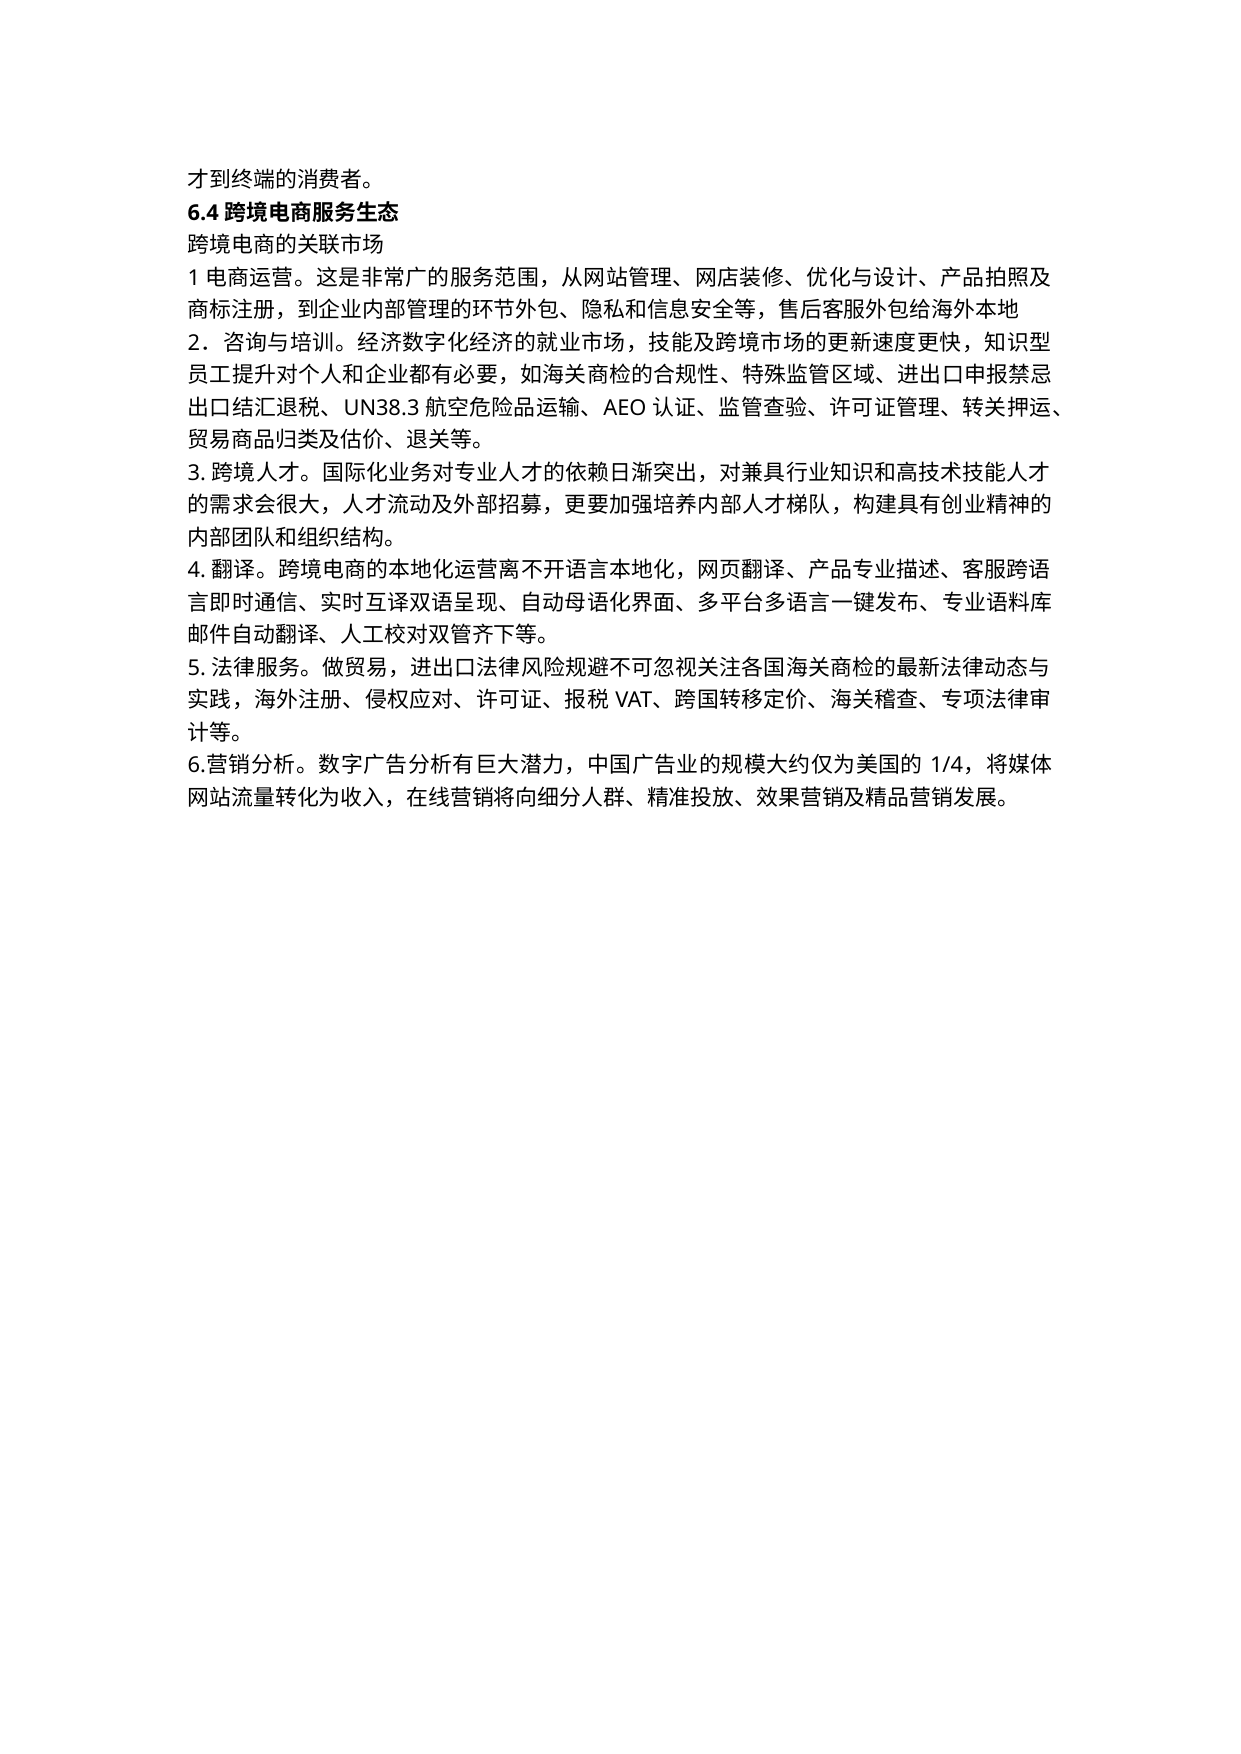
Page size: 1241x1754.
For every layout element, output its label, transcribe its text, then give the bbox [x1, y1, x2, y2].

text 5. 法律服务。做贸易，进出口法律风险规避不可忽视关注各国海关商检的最新法律动态与实践，海外注册、侵权应对、许可证、报税 VAT、跨国转移定价、海关稽查、专项法律审计等。 6.营销分析。数字广告分析有巨大潜力，中国广告业的规模大约仅为美国的 1/4，将媒体网站流量转化为收入，在线营销将向细分人群、精准投放、效果营销及精品营销发展。 [187, 649, 1053, 844]
text 2．咨询与培训。经济数字化经济的就业市场，技能及跨境市场的更新速度更快，知识型员工提升对个人和企业都有必要，如海关商检的合规性、特殊监管区域、进出口申报禁忌、出口结汇退税、UN38.3 航空危险品运输、AEO 认证、监管查验、许可证管理、转关押运、贸易商品归类及估价、退关等。 3. 跨境人才。国际化业务对专业人才的依赖日渐突出，对兼具行业知识和高技术技能人才的需求会很大，人才流动及外部招募，更要加强培养内部人才梯队，构建具有创业精神的内部团队和组织结构。 4. 翻译。跨境电商的本地化运营离不开语言本地化，网页翻译、产品专业描述、客服跨语言即时通信、实时互译双语呈现、自动母语化界面、多平台多语言一键发布、专业语料库、邮件自动翻译、人工校对双管齐下等。 [187, 324, 1053, 649]
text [187, 162, 1053, 227]
text 跨境电商的关联市场 1电商运营。这是非常广的服务范围，从网站管理、网店装修、优化与设计、产品拍照及商标注册，到企业内部管理的环节外包、隐私和信息安全等，售后客服外包给海外本地 [187, 227, 1053, 324]
